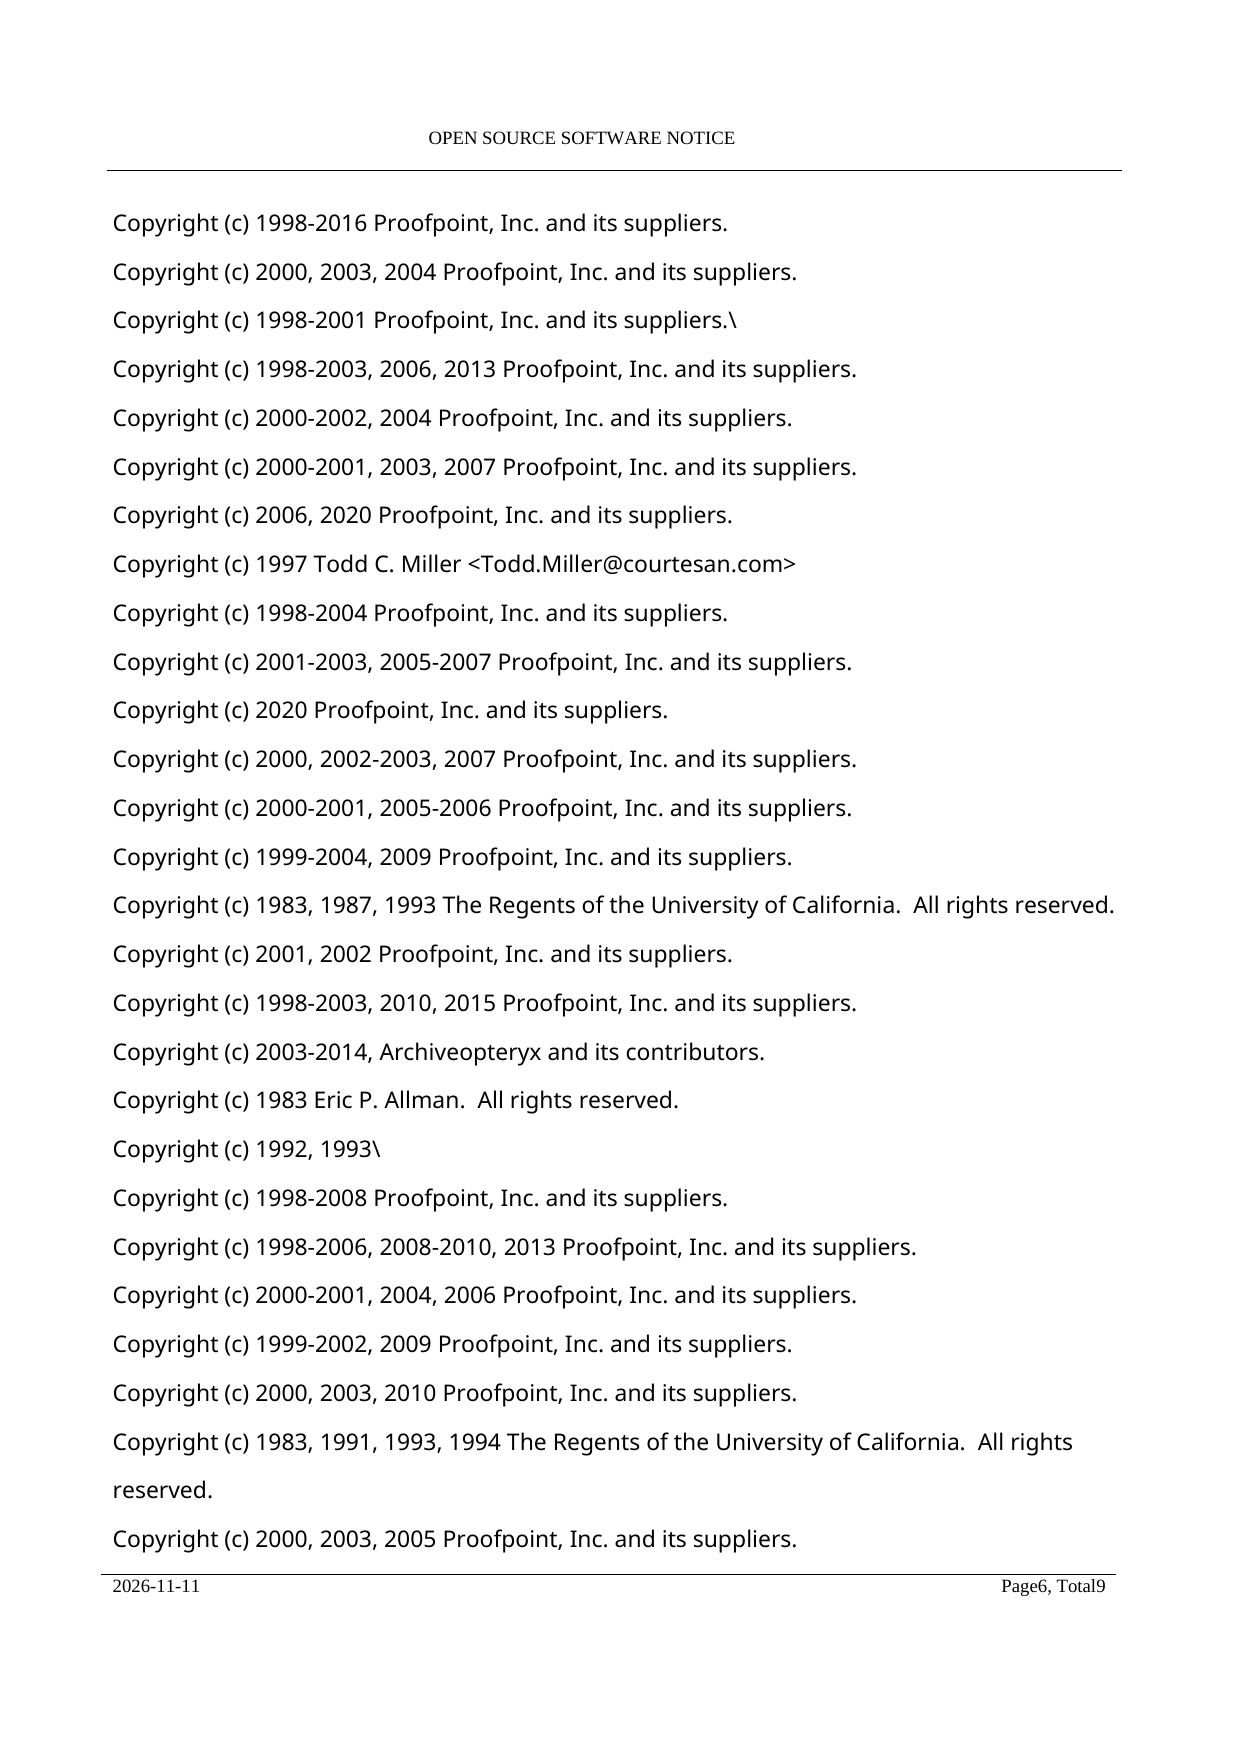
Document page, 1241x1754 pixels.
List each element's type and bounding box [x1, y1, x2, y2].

text [112, 206, 1128, 1555]
